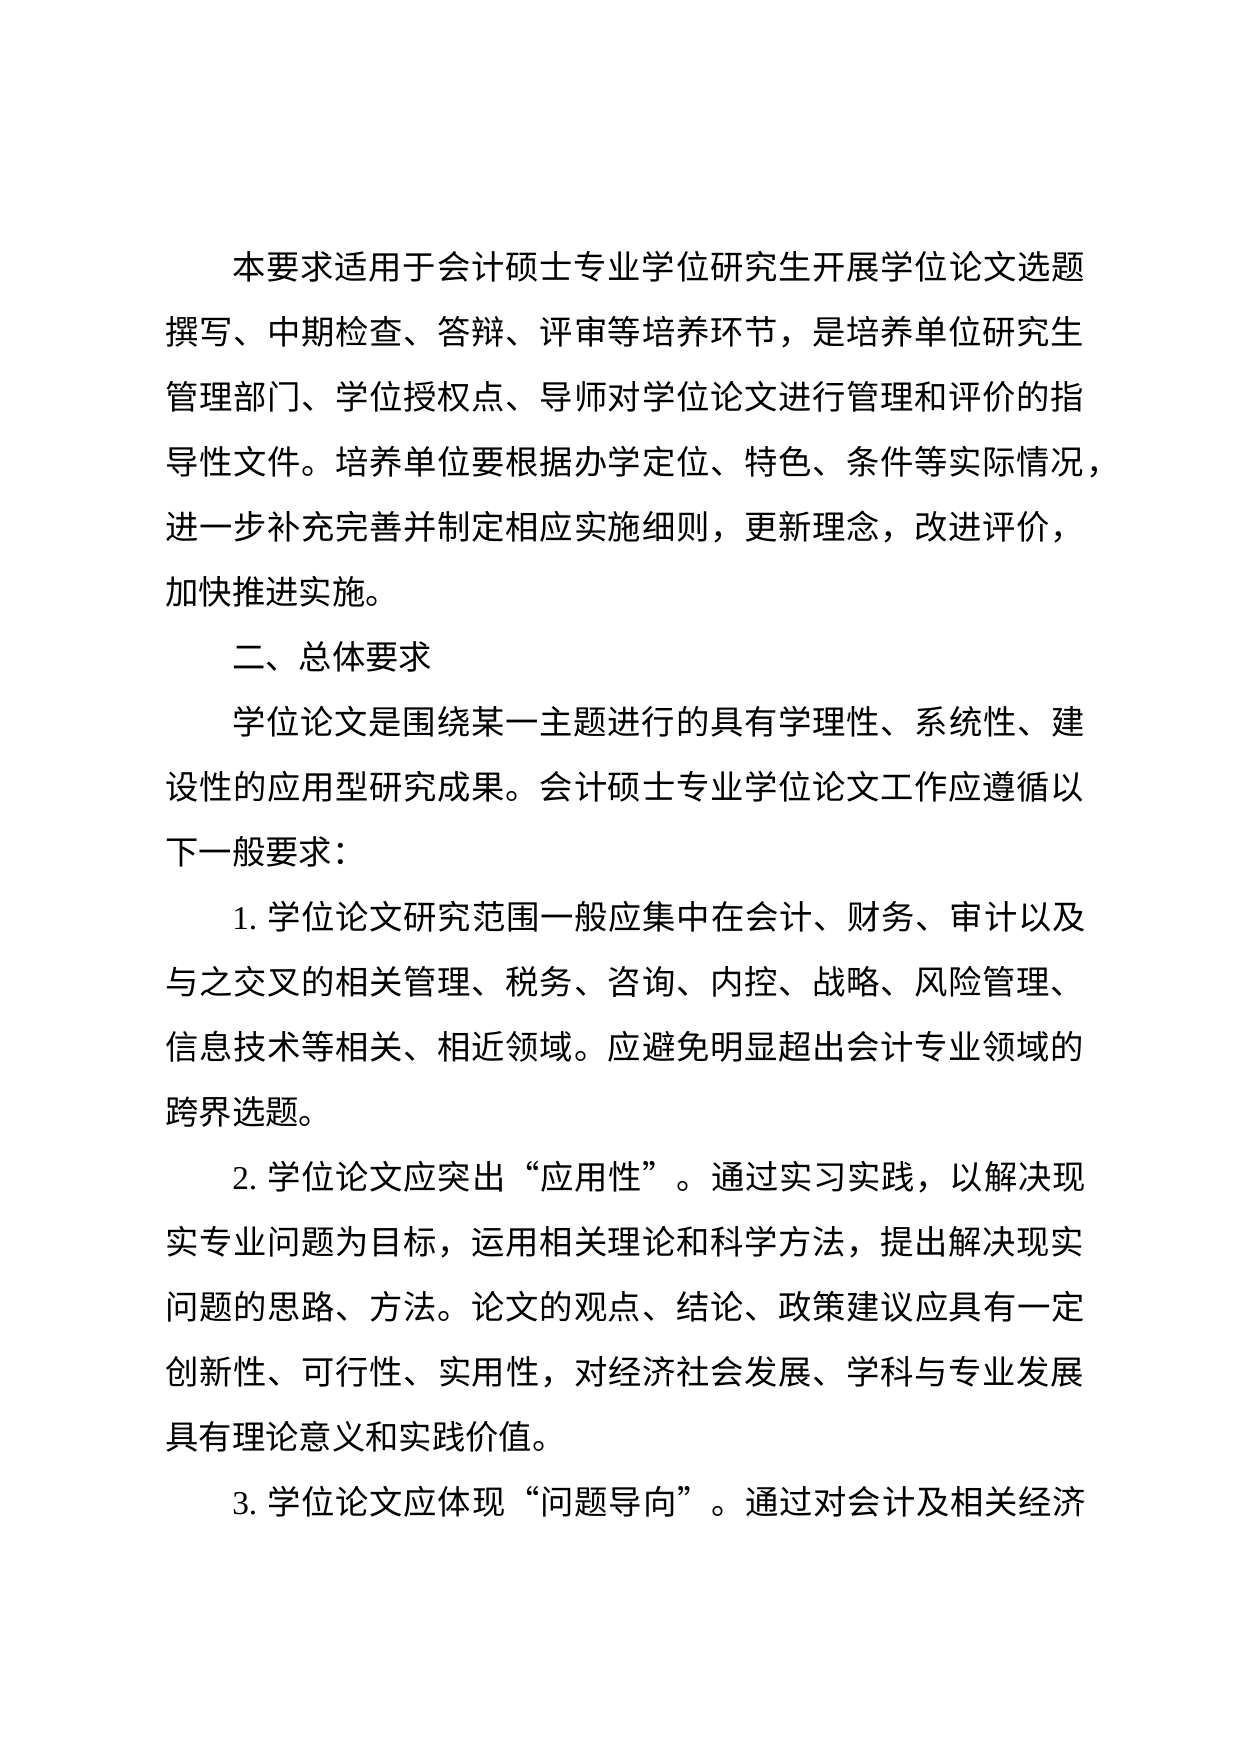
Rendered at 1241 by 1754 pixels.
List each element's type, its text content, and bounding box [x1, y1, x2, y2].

text 二、总体要求 [165, 623, 1087, 688]
text 学位论文是围绕某一主题进行的具有学理性、系统性、建设性的应用型研究成果。会计硕士专业学位论文工作应遵循以下一般要求： [165, 688, 1087, 883]
text 1. 学位论文研究范围一般应集中在会计、财务、审计以及与之交叉的相关管理、税务、咨询、内控、战略、风险管理、信息技术等相关、相近领域。应避免明显超出会计专业领域的跨界选题。 [165, 883, 1087, 1143]
text 本要求适用于会计硕士专业学位研究生开展学位论文选题、撰写、中期检查、答辩、评审等培养环节，是培养单位研究生管理部门、学位授权点、导师对学位论文进行管理和评价的指导性文件。培养单位要根据办学定位、特色、条件等实际情况，进一步补充完善并制定相应实施细则，更新理念，改进评价，加快推进实施。 [165, 233, 1087, 623]
text 2. 学位论文应突出“应用性”。通过实习实践，以解决现实专业问题为目标，运用相关理论和科学方法，提出解决现实问题的思路、方法。论文的观点、结论、政策建议应具有一定创新性、可行性、实用性，对经济社会发展、学科与专业发展具有理论意义和实践价值。 [165, 1143, 1087, 1468]
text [165, 1468, 1087, 1533]
